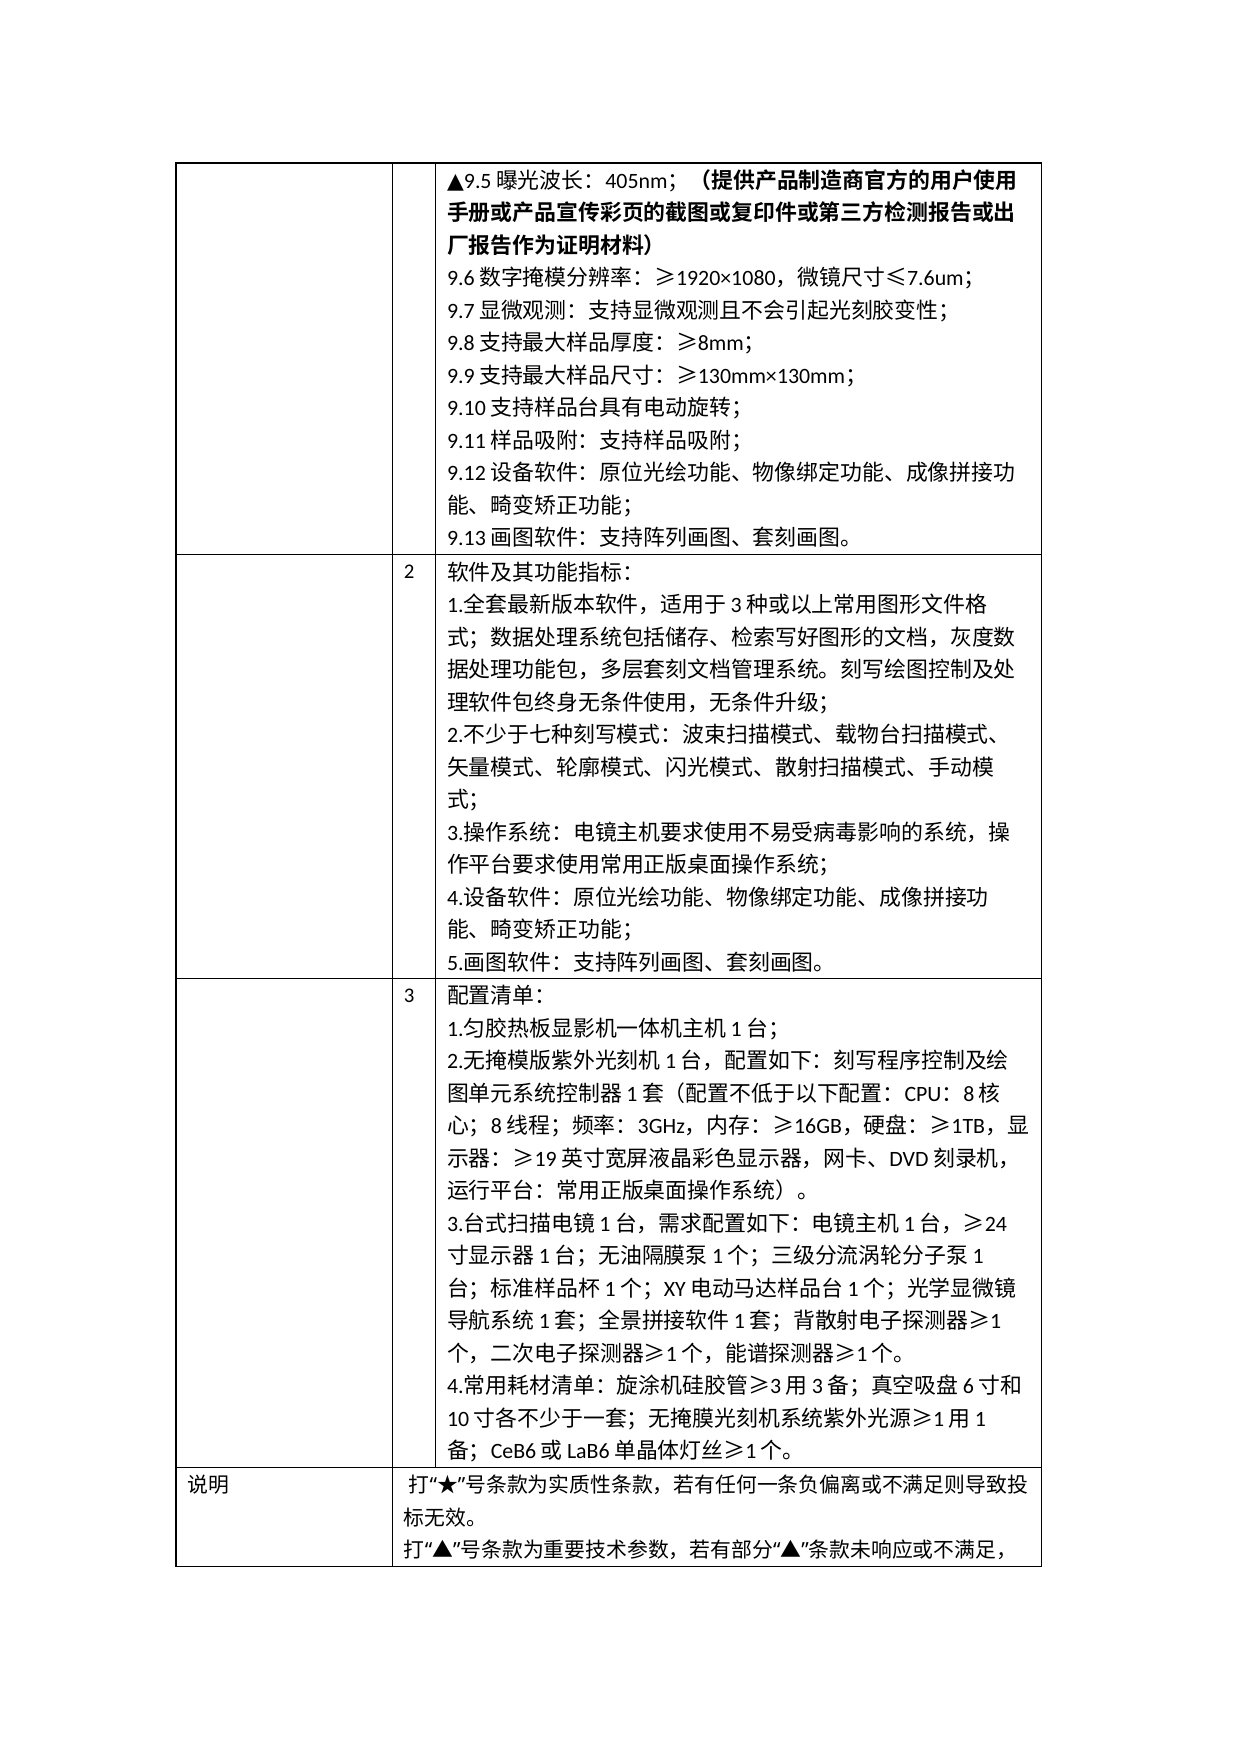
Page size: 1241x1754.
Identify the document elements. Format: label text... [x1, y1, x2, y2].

table_cell 配置清单： 1.匀胶热板显影机一体机主机1台； 2.无掩模版紫外光刻机1台，配置如下：刻写程序控制及绘图单元系统控制器1套（配置不低于以下配置：CPU：8核心；8线程；频率：3GHz，内存：≥16GB，硬盘：≥1TB，显示器：≥19英寸宽屏液晶彩色显示器，网卡、DVD刻录机，运行平台：常用正版桌面操作系统）。 3.台式扫描电镜1台，需求配置如下：电镜主机1台，≥24寸显示器1台；无油隔膜泵1个；三级分流涡轮分子泵1台；标准样品杯1个；XY电动马达样品台1个；光学显微镜导航系统1套；全景拼接软件1套；背散射电子探测器≥1个，二次电子探测器≥1个，能谱探测器≥1个。 4.常用耗材清单：旋涂机硅胶管≥3用3备；真空吸盘6寸和10寸各不少于一套；无掩膜光刻机系统紫外光源≥1用1备；CeB6或LaB6单晶体灯丝≥1个。 [436, 979, 1041, 1467]
table_cell 3 [393, 979, 435, 1467]
table_cell [177, 979, 392, 1467]
table_cell [177, 555, 392, 978]
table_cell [393, 1468, 1041, 1566]
table_cell 软件及其功能指标： 1.全套最新版本软件，适用于3种或以上常用图形文件格式；数据处理系统包括储存、检索写好图形的文档，灰度数据处理功能包，多层套刻文档管理系统。刻写绘图控制及处理软件包终身无条件使用，无条件升级； 2.不少于七种刻写模式：波束扫描模式、载物台扫描模式、矢量模式、轮廓模式、闪光模式、散射扫描模式、手动模式； 3.操作系统：电镜主机要求使用不易受病毒影响的系统，操作平台要求使用常用正版桌面操作系统； 4.设备软件：原位光绘功能、物像绑定功能、成像拼接功能、畸变矫正功能； 5.画图软件：支持阵列画图、套刻画图。 [436, 555, 1041, 978]
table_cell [436, 164, 1041, 553]
table_cell 1 [393, 164, 435, 553]
table_cell 说明 [177, 1468, 392, 1566]
table_cell 2 [393, 555, 435, 978]
table_cell [177, 164, 392, 553]
